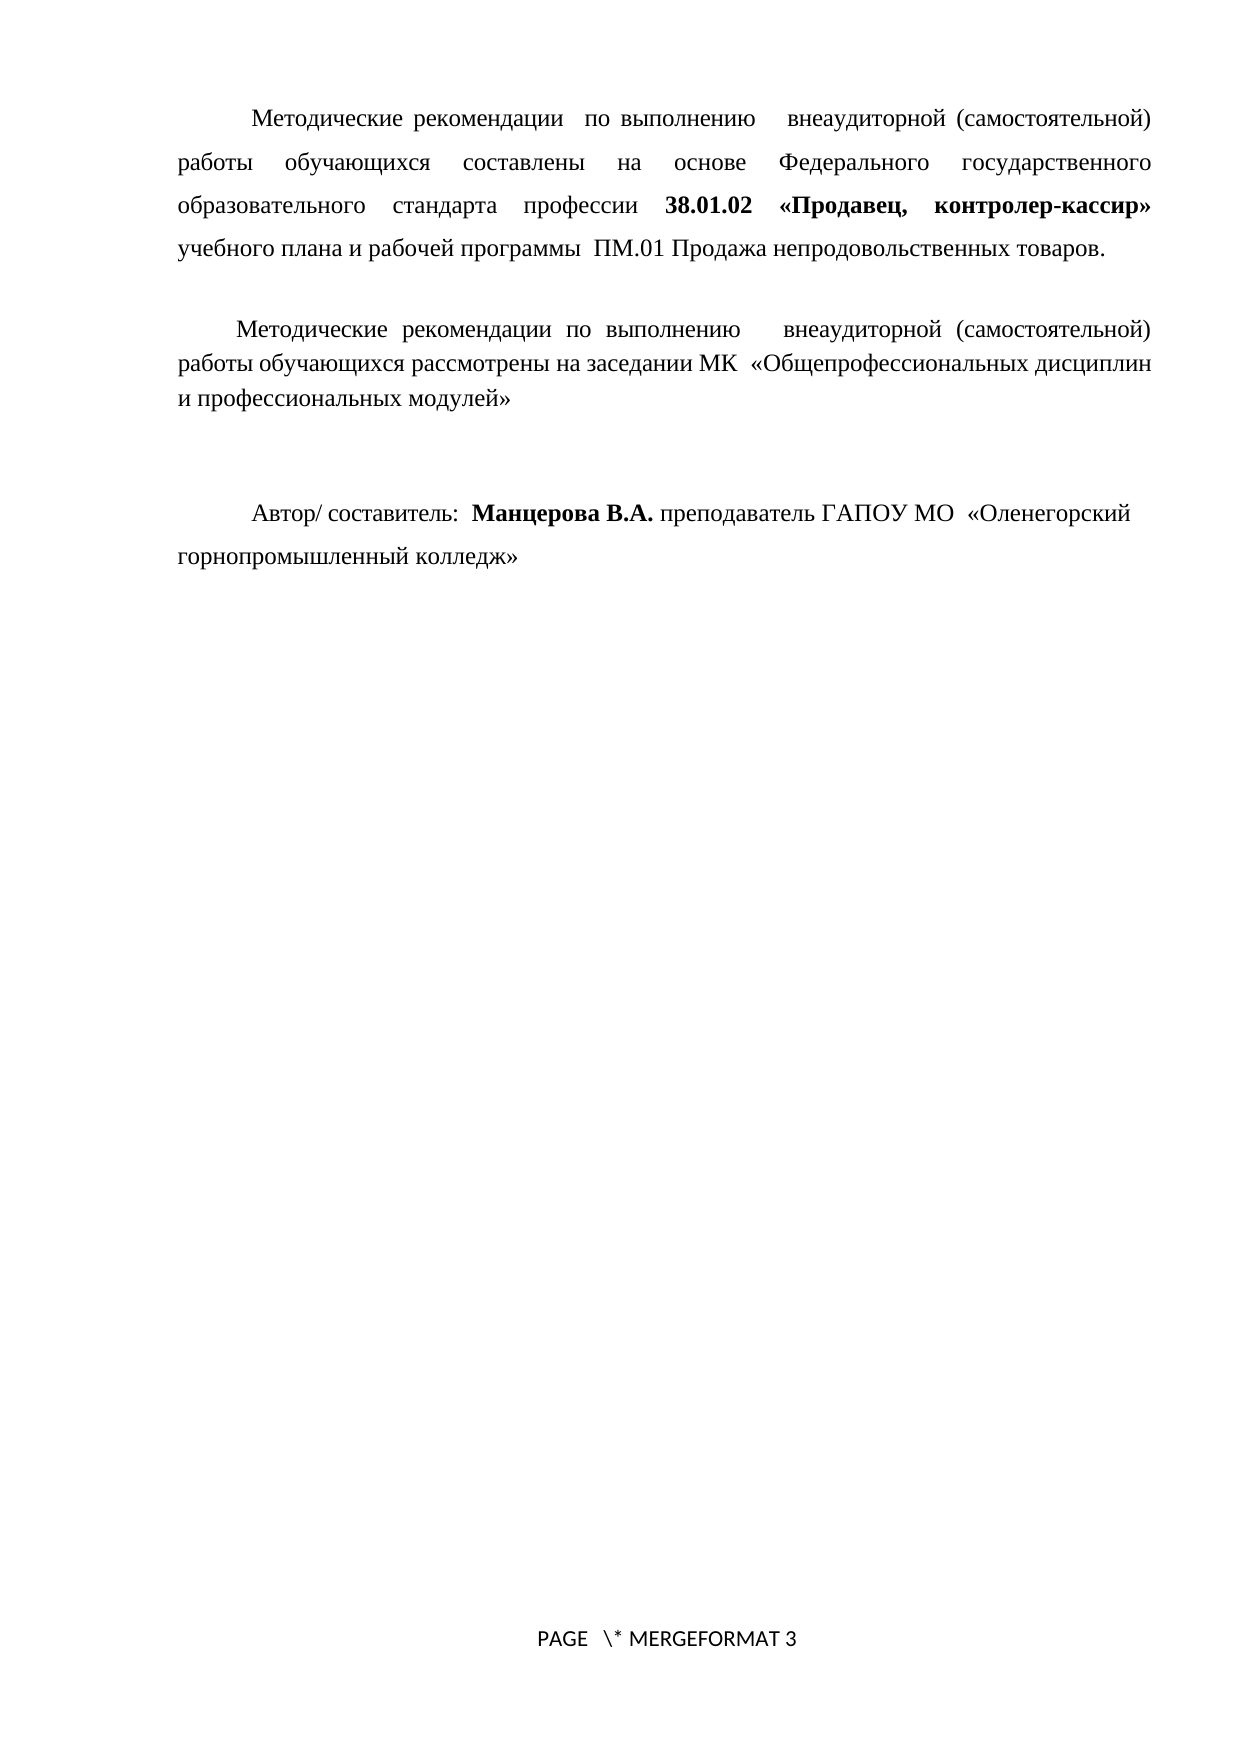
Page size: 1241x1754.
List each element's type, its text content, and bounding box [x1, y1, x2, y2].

text Методические рекомендации по выполнению внеаудиторной (самостоятельной) работы обучающихся составлены на основе Федерального государственного образовательного стандарта профессии 38.01.02 «Продавец, контролер-кассир» учебного плана и рабочей программы ПМ.01 Продажа непродовольственных товаров. [177, 103, 1152, 262]
text Автор/ составитель: Манцерова В.А. преподаватель ГАПОУ МО «Оленегорский горнопромышленный колледж» [177, 498, 1152, 570]
text Методические рекомендации по выполнению внеаудиторной (самостоятельной) работы обучающихся рассмотрены на заседании МК «Общепрофессиональных дисциплин и профессиональных модулей» [178, 310, 1152, 413]
